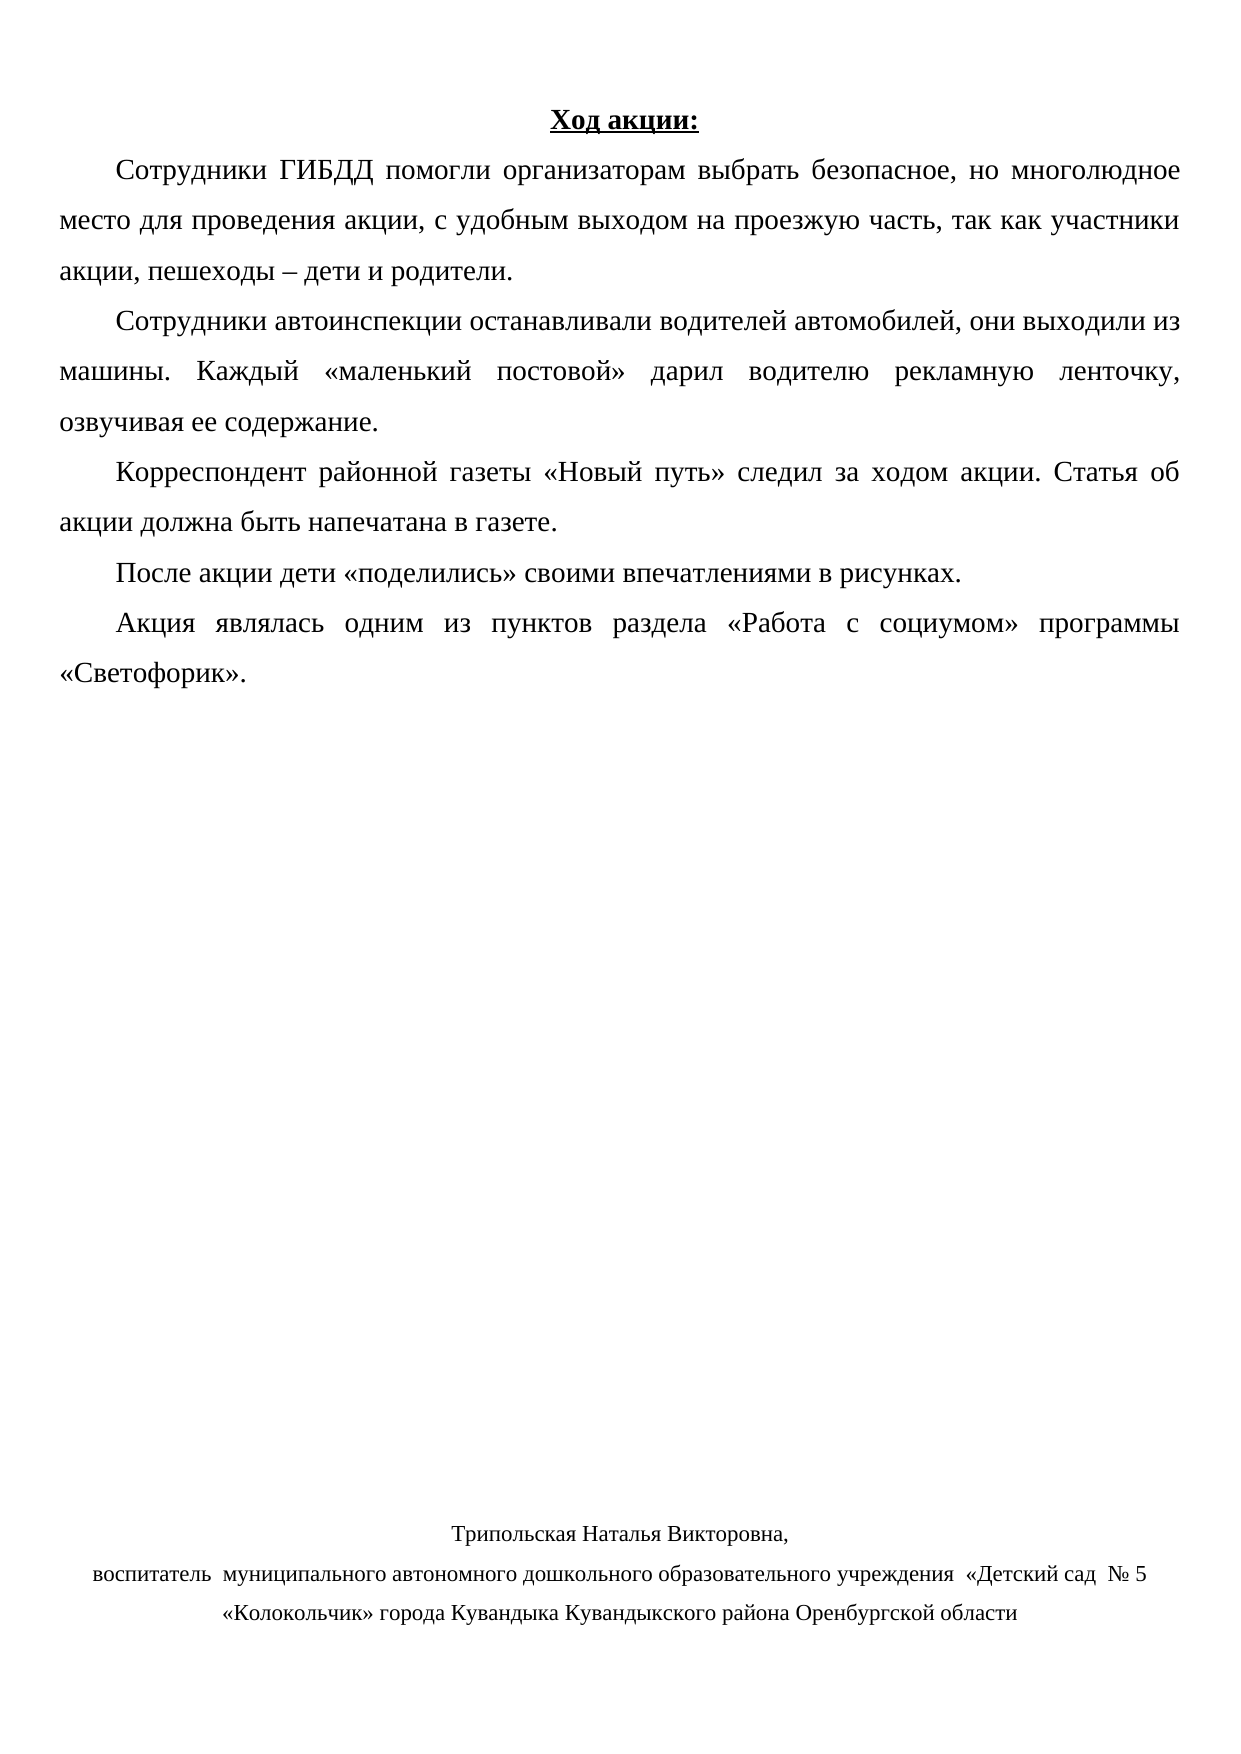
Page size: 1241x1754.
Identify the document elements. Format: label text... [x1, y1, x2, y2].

text Сотрудники ГИБДД помогли организаторам выбрать безопасное, но многолюдное место для проведения акции, с удобным выходом на проезжую часть, так как участники акции, пешеходы – дети и родители. [59, 152, 1181, 286]
text Корреспондент районной газеты «Новый путь» следил за ходом акции. Статья об акции должна быть напечатана в газете. [59, 454, 1181, 538]
text После акции дети «поделились» своими впечатлениями в рисунках. [59, 555, 1181, 588]
text Акция являлась одним из пунктов раздела «Работа с социумом» программы «Светофорик». [59, 605, 1181, 689]
text Сотрудники автоинспекции останавливали водителей автомобилей, они выходили из машины. Каждый «маленький постовой» дарил водителю рекламную ленточку, озвучивая ее содержание. [59, 303, 1181, 437]
text Ход акции: [67, 102, 1181, 135]
